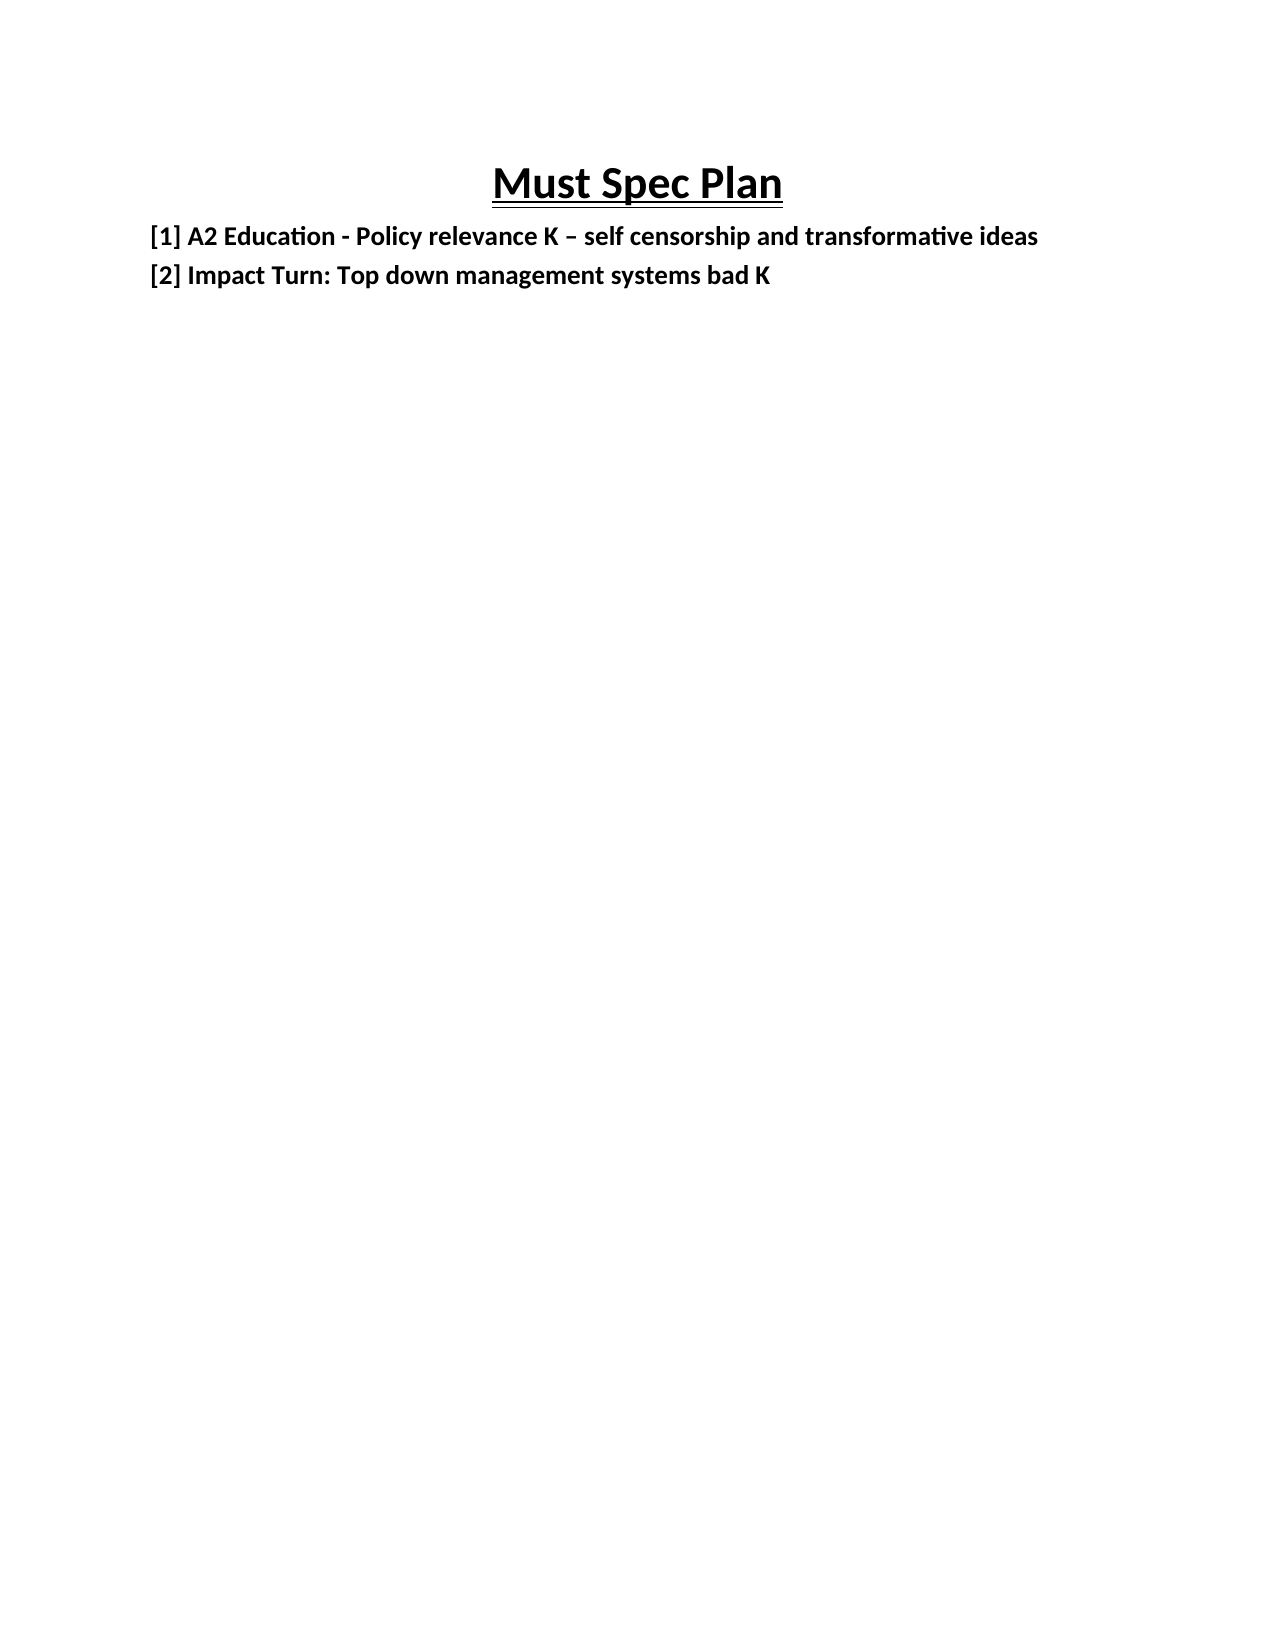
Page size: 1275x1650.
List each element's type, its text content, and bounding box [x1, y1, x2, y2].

subtitle [1] A2 Education - Policy relevance K – self censorship and transformative ideas [150, 219, 1125, 252]
subtitle [2] Impact Turn: Top down management systems bad K [150, 258, 1125, 291]
subtitle Must Spec Plan [150, 154, 1125, 210]
